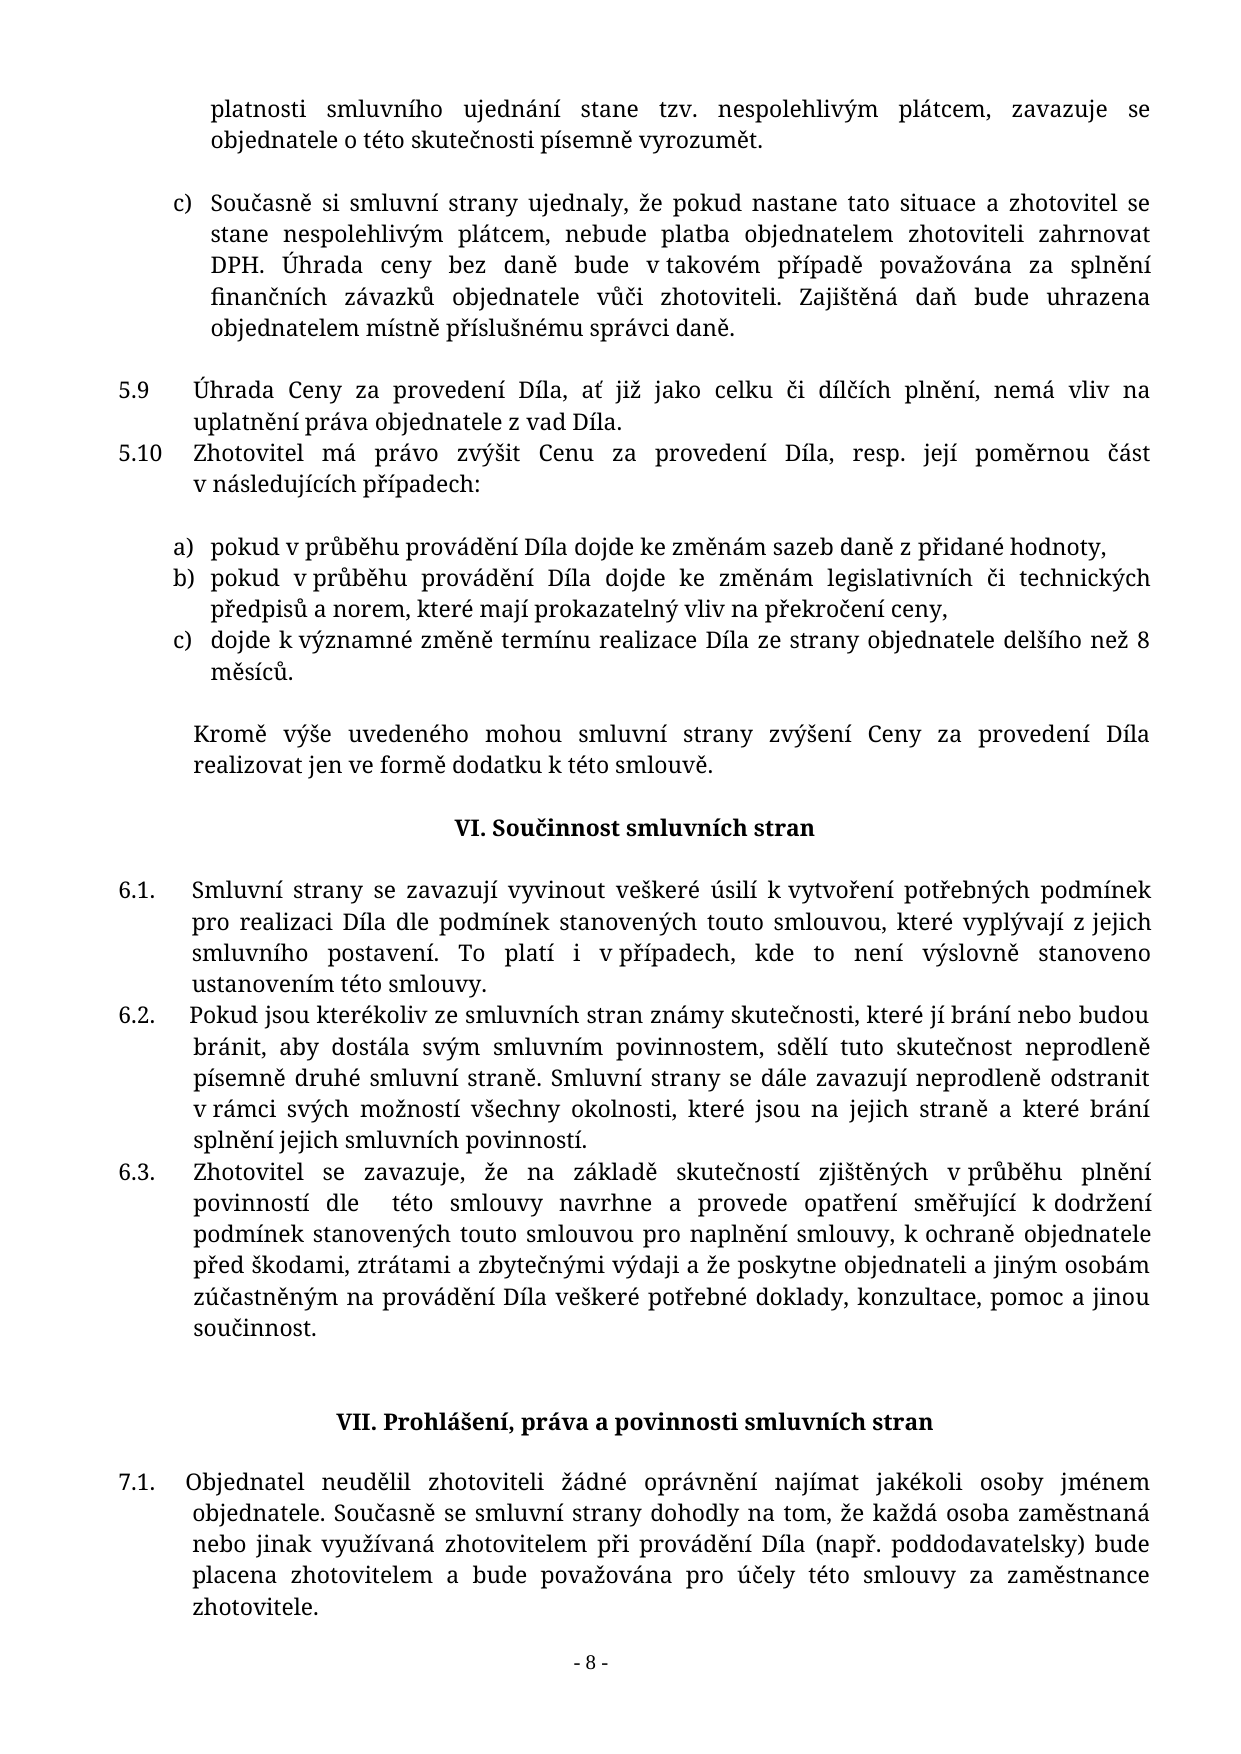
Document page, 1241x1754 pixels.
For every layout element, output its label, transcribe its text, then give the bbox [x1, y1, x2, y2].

list pokud v průběhu provádění Díla dojde ke změnám legislativních či technických předpisů a norem, které mají prokazatelný vliv na překročení ceny, [173, 562, 1152, 624]
text Kromě výše uvedeného mohou smluvní strany zvýšení Ceny za provedení Díla realizovat jen ve formě dodatku k této smlouvě. [193, 718, 1152, 780]
list Úhrada Ceny za provedení Díla, ať již jako celku či dílčích plnění, nemá vliv na uplatnění práva objednatele z vad Díla. [118, 374, 1152, 437]
text VI. Součinnost smluvních stran [118, 812, 1152, 843]
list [173, 93, 1152, 155]
text 6.2. Pokud jsou kterékoliv ze smluvních stran známy skutečnosti, které jí brání nebo budou bránit, aby dostála svým smluvním povinnostem, sdělí tuto skutečnost neprodleně písemně druhé smluvní straně. Smluvní strany se dále zavazují neprodleně odstranit v rámci svých možností všechny okolnosti, které jsou na jejich straně a které brání splnění jejich smluvních povinností. [118, 999, 1152, 1155]
text VII. Prohlášení, práva a povinnosti smluvních stran [118, 1405, 1152, 1437]
list Objednatel neudělil zhotoviteli žádné oprávnění najímat jakékoli osoby jménem objednatele. Současně se smluvní strany dohodly na tom, že každá osoba zaměstnaná nebo jinak využívaná zhotovitelem při provádění Díla (např. poddodavatelsky) bude placena zhotovitelem a bude považována pro účely této smlouvy za zaměstnance zhotovitele. [118, 1465, 1152, 1622]
text 6.3. Zhotovitel se zavazuje, že na základě skutečností zjištěných v průběhu plnění povinností dle této smlouvy navrhne a provede opatření směřující k dodržení podmínek stanovených touto smlouvou pro naplnění smlouvy, k ochraně objednatele před škodami, ztrátami a zbytečnými výdaji a že poskytne objednateli a jiným osobám zúčastněným na provádění Díla veškeré potřebné doklady, konzultace, pomoc a jinou součinnost. [118, 1155, 1152, 1343]
list dojde k významné změně termínu realizace Díla ze strany objednatele delšího než 8 měsíců. [173, 624, 1152, 687]
list Zhotovitel má právo zvýšit Cenu za provedení Díla, resp. její poměrnou část v následujících případech: [118, 437, 1152, 499]
list Současně si smluvní strany ujednaly, že pokud nastane tato situace a zhotovitel se stane nespolehlivým plátcem, nebude platba objednatelem zhotoviteli zahrnovat DPH. Úhrada ceny bez daně bude v takovém případě považována za splnění finančních závazků objednatele vůči zhotoviteli. Zajištěná daň bude uhrazena objednatelem místně příslušnému správci daně. [173, 187, 1152, 343]
text 6.1. Smluvní strany se zavazují vyvinout veškeré úsilí k vytvoření potřebných podmínek pro realizaci Díla dle podmínek stanovených touto smlouvou, které vyplývají z jejich smluvního postavení. To platí i v případech, kde to není výslovně stanoveno ustanovením této smlouvy. [118, 874, 1152, 999]
list pokud v průběhu provádění Díla dojde ke změnám sazeb daně z přidané hodnoty, [173, 530, 1152, 562]
